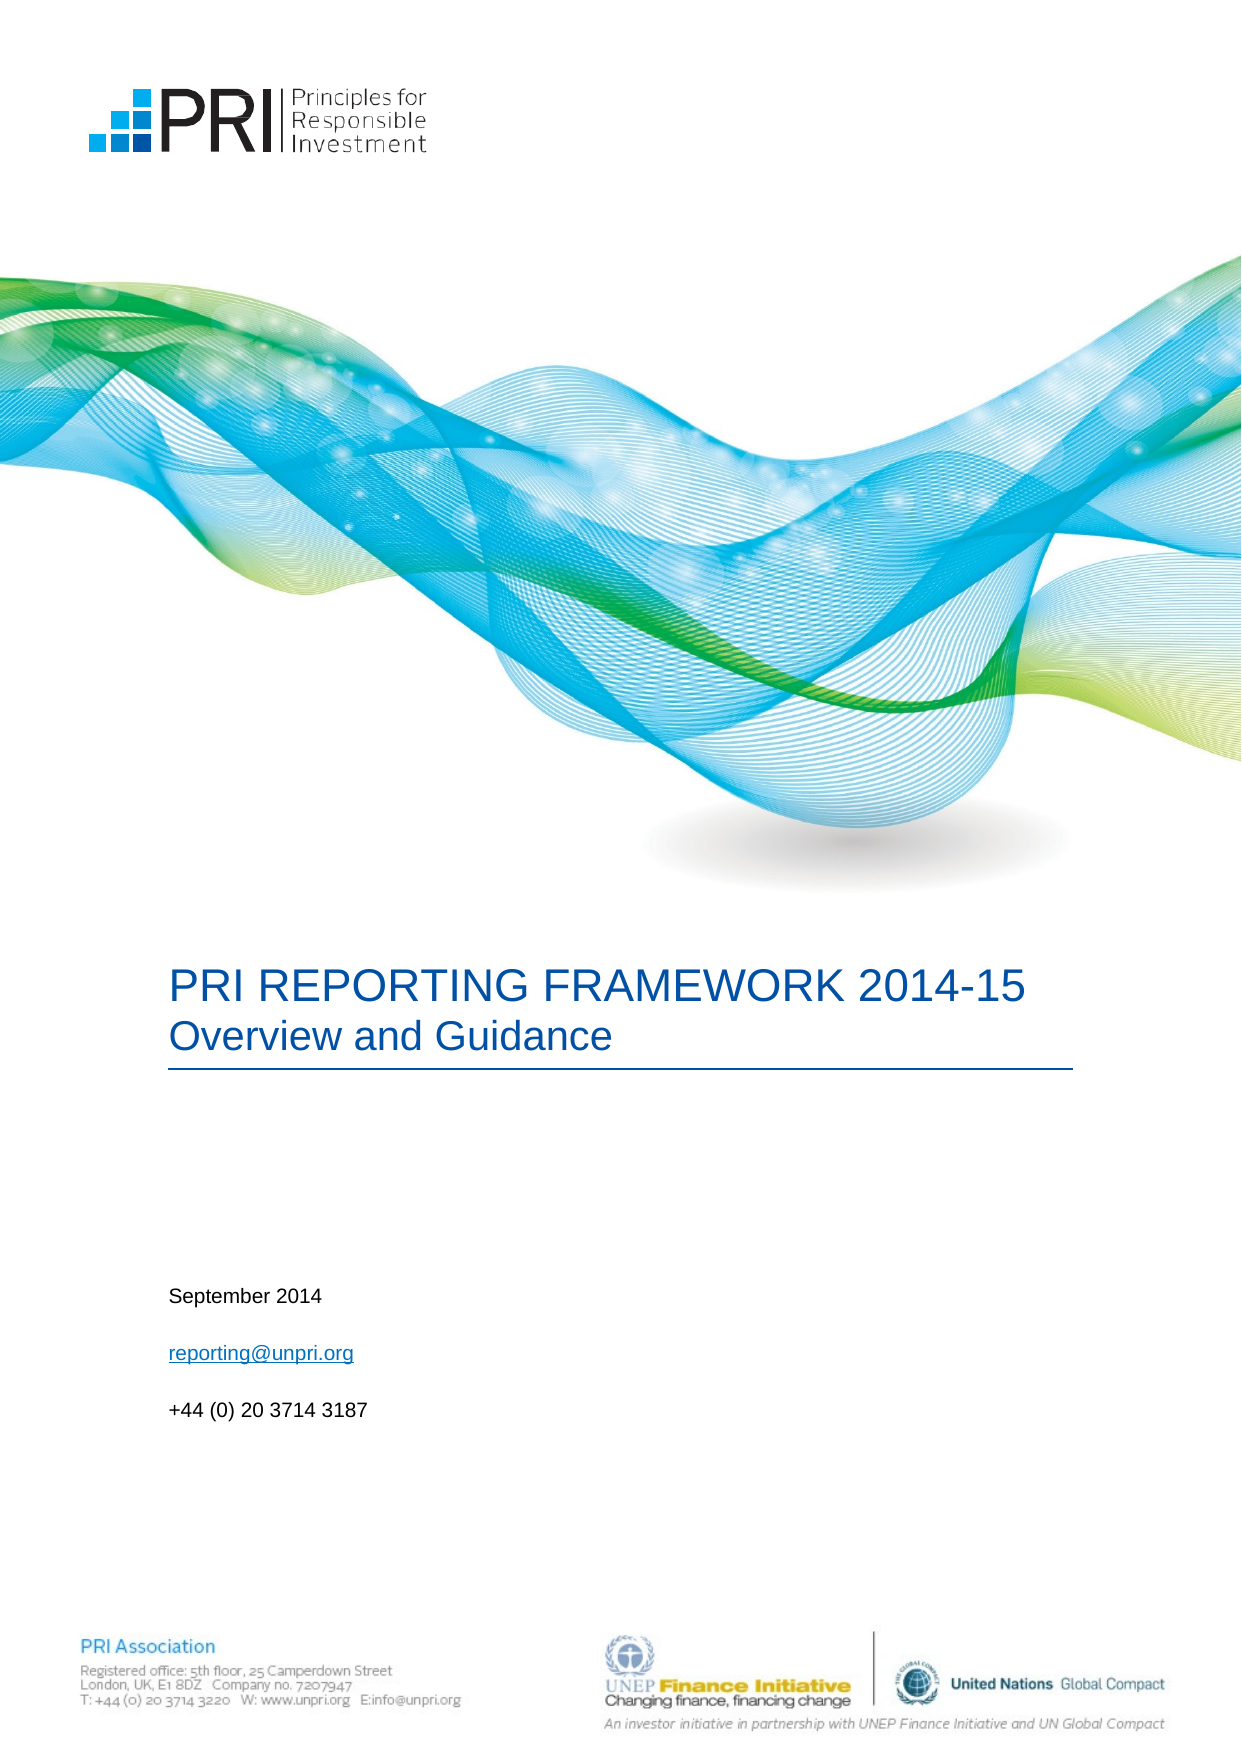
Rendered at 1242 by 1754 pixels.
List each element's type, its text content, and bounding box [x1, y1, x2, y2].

picture [0, 0, 1241, 1040]
text +44 (0) 20 3714 3187 [168, 1397, 1073, 1421]
picture [0, 1614, 1241, 1754]
title Overview and Guidance [168, 1012, 1073, 1068]
text reporting@unpri.org [168, 1341, 1073, 1365]
text September 2014 [168, 1284, 1073, 1308]
title PRI REPORTING FRAMEWORK 2014-15 [168, 959, 1073, 1012]
